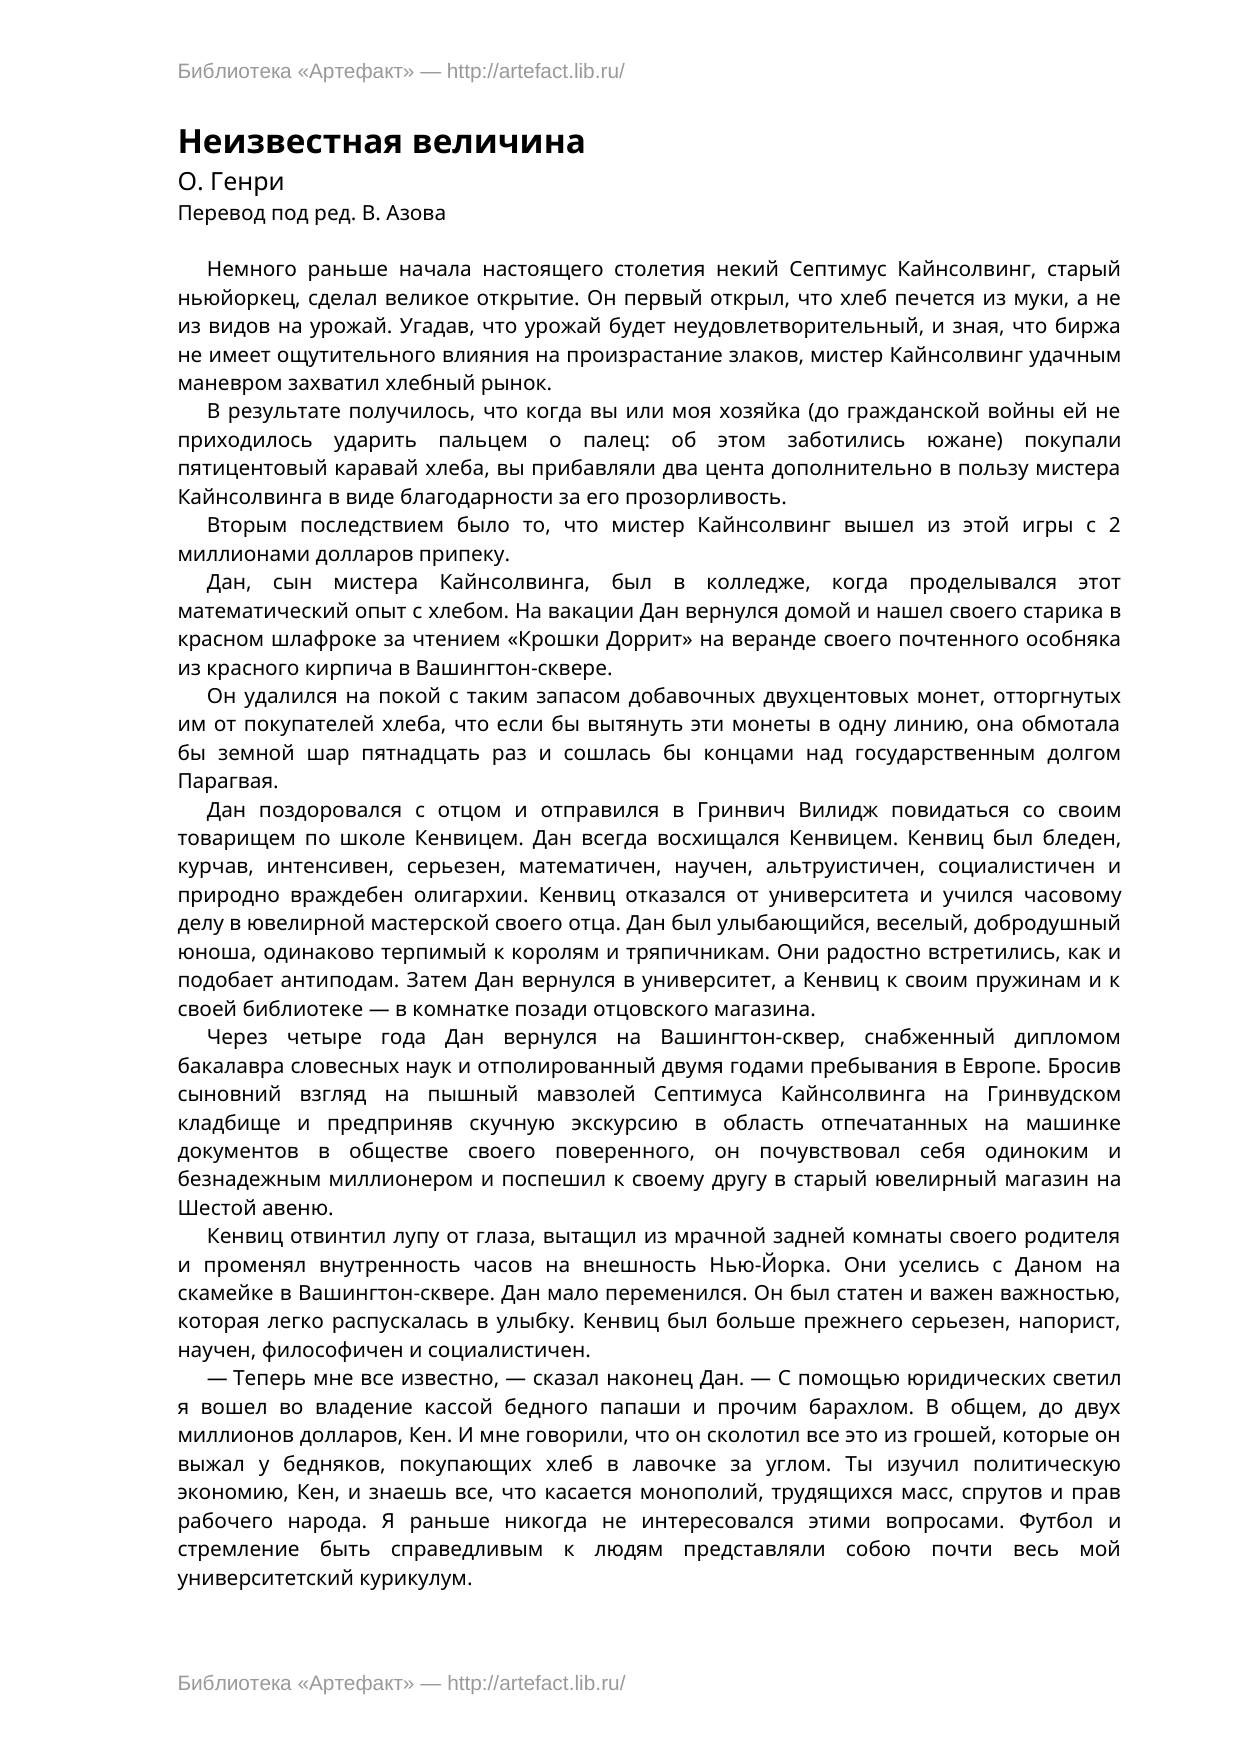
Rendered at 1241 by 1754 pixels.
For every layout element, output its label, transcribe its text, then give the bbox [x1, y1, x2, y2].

text Вторым последствием было то, что мистер Кайнсолвинг вышел из этой игры с 2 миллионами долларов припеку. [177, 510, 1122, 567]
text Дан поздоровался с отцом и отправился в Гринвич Вилидж повидаться со своим товарищем по школе Кенвицем. Дан всегда восхищался Кенвицем. Кенвиц был бледен, курчав, интенсивен, серьезен, математичен, научен, альтруистичен, социалистичен и природно враждебен олигархии. Кенвиц отказался от университета и учился часовому делу в ювелирной мастерской своего отца. Дан был улыбающийся, веселый, добродушный юноша, одинаково терпимый к королям и тряпичникам. Они радостно встретились, как и подобает антиподам. Затем Дан вернулся в университет, а Кенвиц к своим пружинам и к своей библиотеке — в комнатке позади отцовского магазина. [177, 795, 1122, 1022]
text Перевод под ред. В. Азова [177, 198, 1122, 226]
text Дан, сын мистера Кайнсолвинга, был в колледже, когда проделывался этот математический опыт с хлебом. На вакации Дан вернулся домой и нашел своего старика в красном шлафроке за чтением «Крошки Доррит» на веранде своего почтенного особняка из красного кирпича в Вашингтон-сквере. [177, 567, 1122, 681]
text Немного раньше начала настоящего столетия некий Септимус Кайнсолвинг, старый ньюйоркец, сделал великое открытие. Он первый открыл, что хлеб печется из муки, а не из видов на урожай. Угадав, что урожай будет неудовлетворительный, и зная, что биржа не имеет ощутительного влияния на произрастание злаков, мистер Кайнсолвинг удачным маневром захватил хлебный рынок. [177, 254, 1122, 397]
subtitle Неизвестная величина [177, 118, 1122, 163]
text В результате получилось, что когда вы или моя хозяйка (до гражданской войны ей не приходилось ударить пальцем о палец: об этом заботились южане) покупали пятицентовый каравай хлеба, вы прибавляли два цента дополнительно в пользу мистера Кайнсолвинга в виде благодарности за его прозорливость. [177, 397, 1122, 510]
text — Теперь мне все известно, — сказал наконец Дан. — С помощью юридических светил я вошел во владение кассой бедного папаши и прочим барахлом. В общем, до двух миллионов долларов, Кен. И мне говорили, что он сколотил все это из грошей, которые он выжал у бедняков, покупающих хлеб в лавочке за углом. Ты изучил политическую экономию, Кен, и знаешь все, что касается монополий, трудящихся масс, спрутов и прав рабочего народа. Я раньше никогда не интересовался этими вопросами. Футбол и стремление быть справедливым к людям представляли собою почти весь мой университетский курикулум. [177, 1363, 1122, 1591]
text О. Генри [177, 163, 1122, 198]
text Кенвиц отвинтил лупу от глаза, вытащил из мрачной задней комнаты своего родителя и променял внутренность часов на внешность Нью-Йорка. Они уселись с Даном на скамейке в Вашингтон-сквере. Дан мало переменился. Он был статен и важен важностью, которая легко распускалась в улыбку. Кенвиц был больше прежнего серьезен, напорист, научен, философичен и социалистичен. [177, 1221, 1122, 1363]
text Через четыре года Дан вернулся на Вашингтон-сквер, снабженный дипломом бакалавра словесных наук и отполированный двумя годами пребывания в Европе. Бросив сыновний взгляд на пышный мавзолей Септимуса Кайнсолвинга на Гринвудском кладбище и предприняв скучную экскурсию в область отпечатанных на машинке документов в обществе своего поверенного, он почувствовал себя одиноким и безнадежным миллионером и поспешил к своему другу в старый ювелирный магазин на Шестой авеню. [177, 1022, 1122, 1221]
text Он удалился на покой с таким запасом добавочных двухцентовых монет, отторгнутых им от покупателей хлеба, что если бы вытянуть эти монеты в одну линию, она обмотала бы земной шар пятнадцать раз и сошлась бы концами над государственным долгом Парагвая. [177, 681, 1122, 795]
